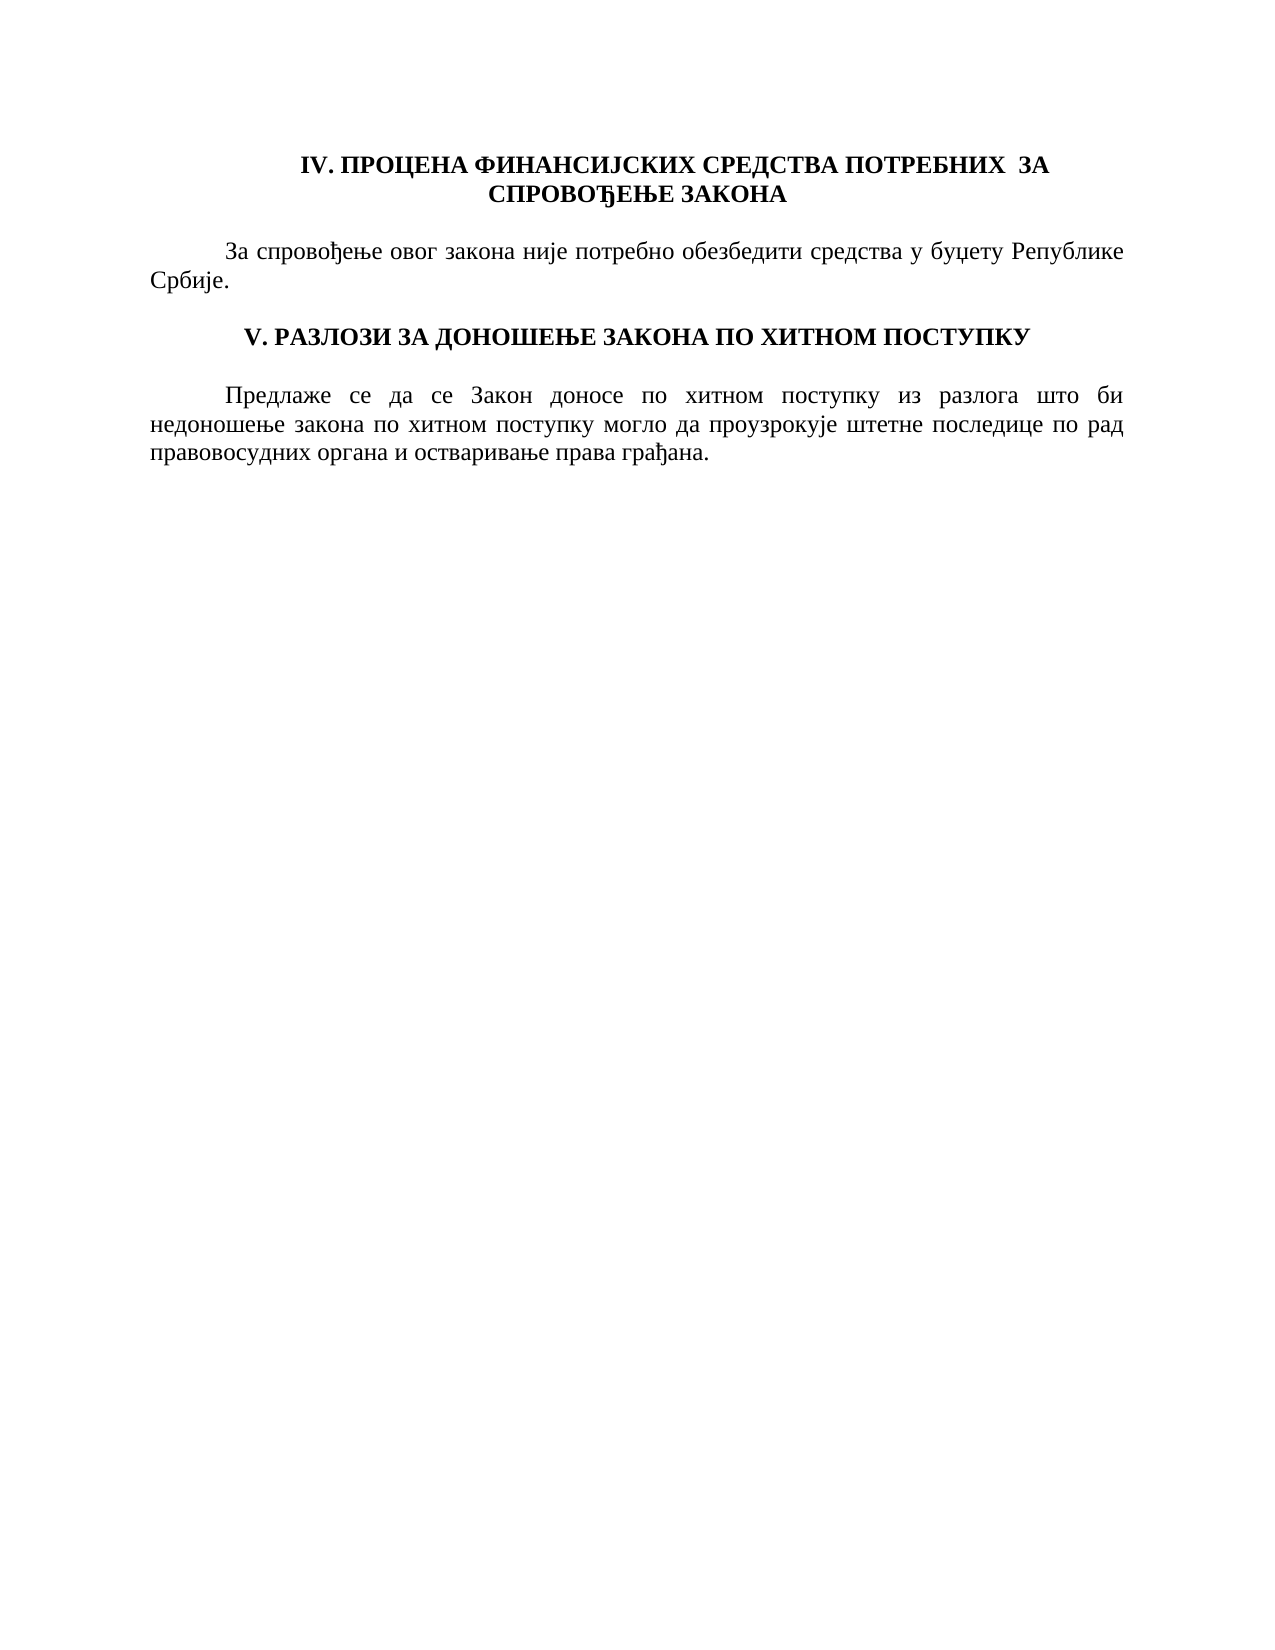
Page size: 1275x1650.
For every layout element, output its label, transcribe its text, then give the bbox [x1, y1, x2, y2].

text Предлаже се да се Закон доносе по хитном поступку из разлога што би недоношење закона по хитном поступку могло да проузрокује штетне последице по рад правовосудних органа и остваривање права грађана. [150, 380, 1125, 466]
text IV. ПРОЦЕНА ФИНАНСИЈСКИХ СРЕДСТВА ПОТРЕБНИХ ЗА СПРОВОЂЕЊЕ ЗАКОНА [150, 150, 1125, 207]
text V. РАЗЛОЗИ ЗА ДОНОШЕЊЕ ЗАКОНА ПО ХИТНОМ ПОСТУПКУ [150, 322, 1125, 351]
text За спровођење овог закона није потребно обезбедити средства у буџету Републике Србије. [150, 236, 1125, 294]
